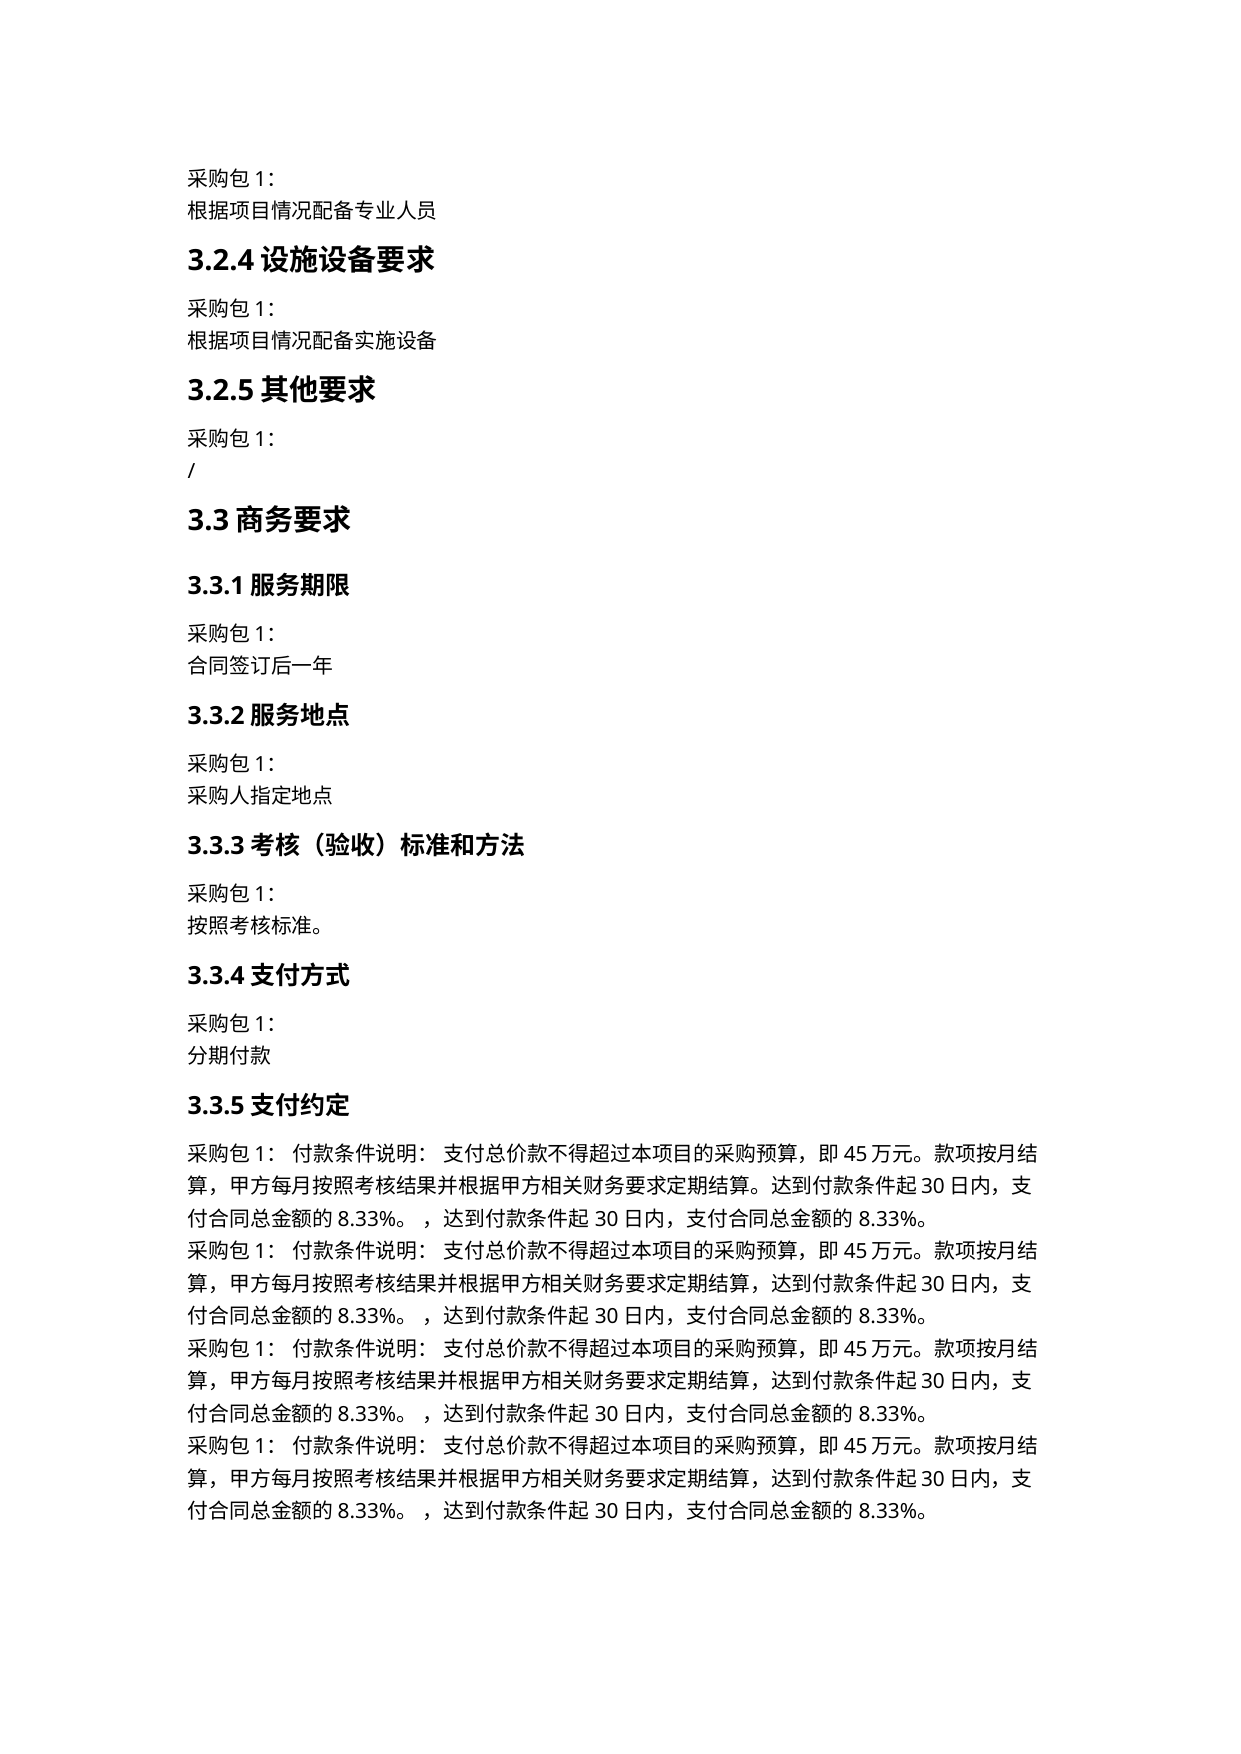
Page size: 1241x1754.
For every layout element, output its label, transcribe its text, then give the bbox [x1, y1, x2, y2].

text 3.3.4支付方式 [187, 942, 1053, 1007]
text 3.3.1服务期限 [187, 552, 1053, 617]
text 采购包1： [187, 617, 1053, 649]
text 采购包1： 付款条件说明： 支付总价款不得超过本项目的采购预算，即45万元。款项按月结算，甲方每月按照考核结果并根据甲方相关财务要求定期结算，达到付款条件起30日内，支付合同总金额的8.33%。 ，达到付款条件起 30 日内，支付合同总金额的 8.33%。 [187, 1234, 1053, 1332]
text 采购包1： [187, 292, 1053, 324]
text 根据项目情况配备专业人员 [187, 194, 1053, 227]
text 3.2.5其他要求 [187, 357, 1053, 422]
text 采购包1： [187, 162, 1053, 194]
text 3.3.2服务地点 [187, 682, 1053, 747]
text 合同签订后一年 [187, 649, 1053, 682]
text 3.2.4设施设备要求 [187, 227, 1053, 292]
text / [187, 454, 1053, 487]
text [187, 1429, 1053, 1527]
text 采购人指定地点 [187, 779, 1053, 812]
text 3.3.5支付约定 [187, 1072, 1053, 1137]
text 3.3.3考核（验收）标准和方法 [187, 812, 1053, 877]
text 采购包1： [187, 1007, 1053, 1039]
text 采购包1： [187, 422, 1053, 454]
text 采购包1： [187, 877, 1053, 909]
text 根据项目情况配备实施设备 [187, 324, 1053, 357]
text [187, 1332, 1053, 1429]
text 采购包1： [187, 747, 1053, 779]
text 分期付款 [187, 1039, 1053, 1072]
text 采购包1： 付款条件说明： 支付总价款不得超过本项目的采购预算，即45万元。款项按月结算，甲方每月按照考核结果并根据甲方相关财务要求定期结算。达到付款条件起30日内，支付合同总金额的8.33%。 ，达到付款条件起 30 日内，支付合同总金额的 8.33%。 [187, 1137, 1053, 1234]
text 3.3商务要求 [187, 487, 1053, 552]
text 按照考核标准。 [187, 909, 1053, 942]
